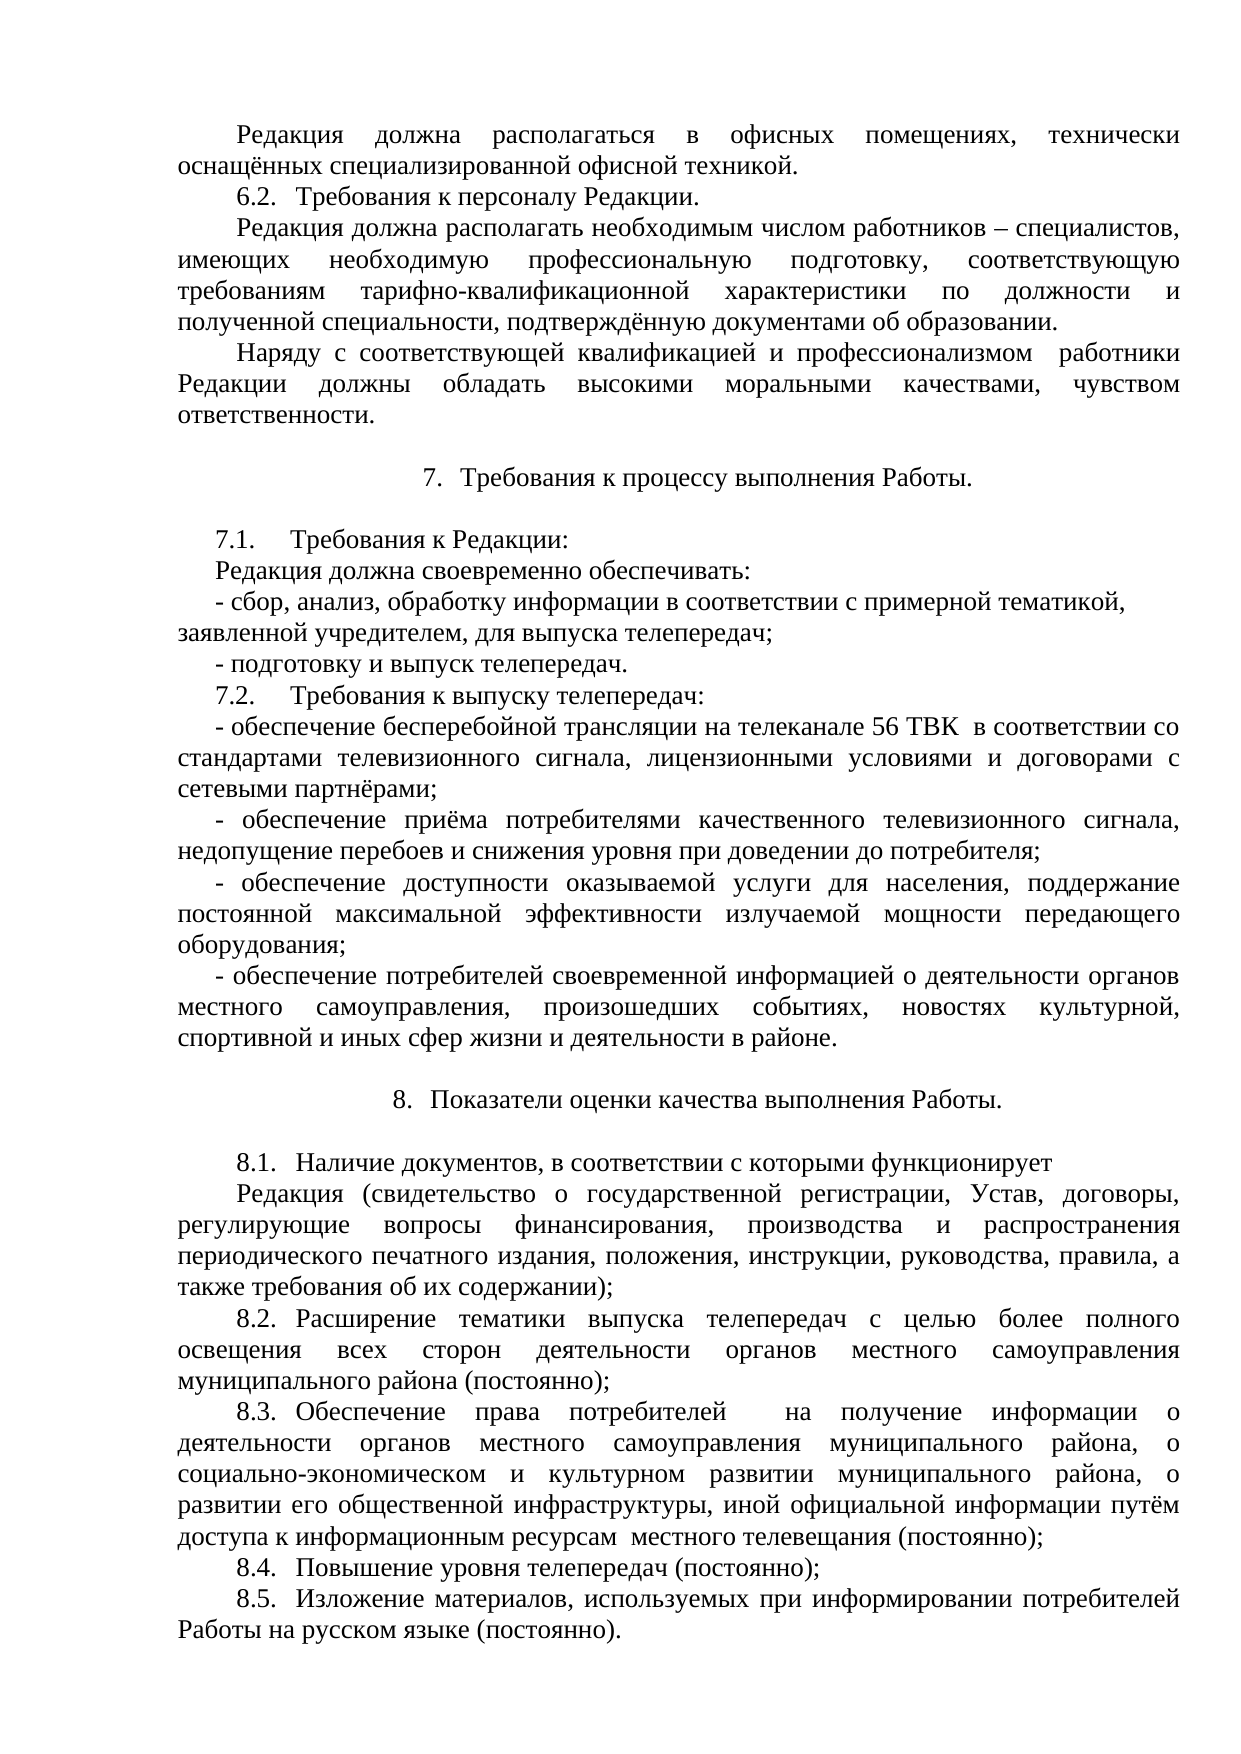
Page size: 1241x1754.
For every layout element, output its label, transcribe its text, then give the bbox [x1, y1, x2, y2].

list Повышение уровня телепередач (постоянно); [177, 1551, 1181, 1582]
text Редакция должна располагать необходимым числом работников – специалистов, имеющих необходимую профессиональную подготовку, соответствующую требованиям тарифно-квалификационной характеристики по должности и полученной специальности, подтверждённую документами об образовании. [177, 212, 1181, 336]
text Редакция (свидетельство о государственной регистрации, Устав, договоры, регулирующие вопросы финансирования, производства и распространения периодического печатного издания, положения, инструкции, руководства, правила, а также требования об их содержании); [177, 1177, 1181, 1302]
list Требования к Редакции: [215, 523, 1181, 554]
text Редакция должна располагаться в офисных помещениях, технически оснащённых специализированной офисной техникой. [177, 118, 1181, 180]
list Требования к выпуску телепередач: [215, 679, 1181, 710]
text Наряду с соответствующей квалификацией и профессионализмом работники Редакции должны обладать высокими моральными качествами, чувством ответственности. [177, 336, 1181, 429]
list Наличие документов, в соответствии с которыми функционирует [177, 1146, 1181, 1177]
text - обеспечение бесперебойной трансляции на телеканале 56 ТВК в соответствии со стандартами телевизионного сигнала, лицензионными условиями и договорами с сетевыми партнёрами; [177, 710, 1181, 803]
text заявленной учредителем, для выпуска телепередач; [177, 616, 1181, 648]
list Показатели оценки качества выполнения Работы. [215, 1084, 1181, 1115]
text - обеспечение потребителей своевременной информацией о деятельности органов местного самоуправления, произошедших событиях, новостях культурной, спортивной и иных сфер жизни и деятельности в районе. [177, 959, 1181, 1052]
text - подготовку и выпуск телепередач. [215, 648, 1181, 679]
list Обеспечение права потребителей на получение информации о деятельности органов местного самоуправления муниципального района, о социально-экономическом и культурном развитии муниципального района, о развитии его общественной инфраструктуры, иной официальной информации путём доступа к информационным ресурсам местного телевещания (постоянно); [177, 1395, 1181, 1551]
text - сбор, анализ, обработку информации в соответствии с примерной тематикой, [215, 585, 1181, 616]
list Требования к персоналу Редакции. [177, 180, 1181, 212]
list Расширение тематики выпуска телепередач с целью более полного освещения всех сторон деятельности органов местного самоуправления муниципального района (постоянно); [177, 1302, 1181, 1395]
text - обеспечение доступности оказываемой услуги для населения, поддержание постоянной максимальной эффективности излучаемой мощности передающего оборудования; [177, 866, 1181, 959]
text Редакция должна своевременно обеспечивать: [215, 554, 1181, 585]
list Изложение материалов, используемых при информировании потребителей Работы на русском языке (постоянно). [177, 1582, 1181, 1644]
list Требования к процессу выполнения Работы. [215, 461, 1181, 492]
text - обеспечение приёма потребителями качественного телевизионного сигнала, недопущение перебоев и снижения уровня при доведении до потребителя; [177, 803, 1181, 866]
